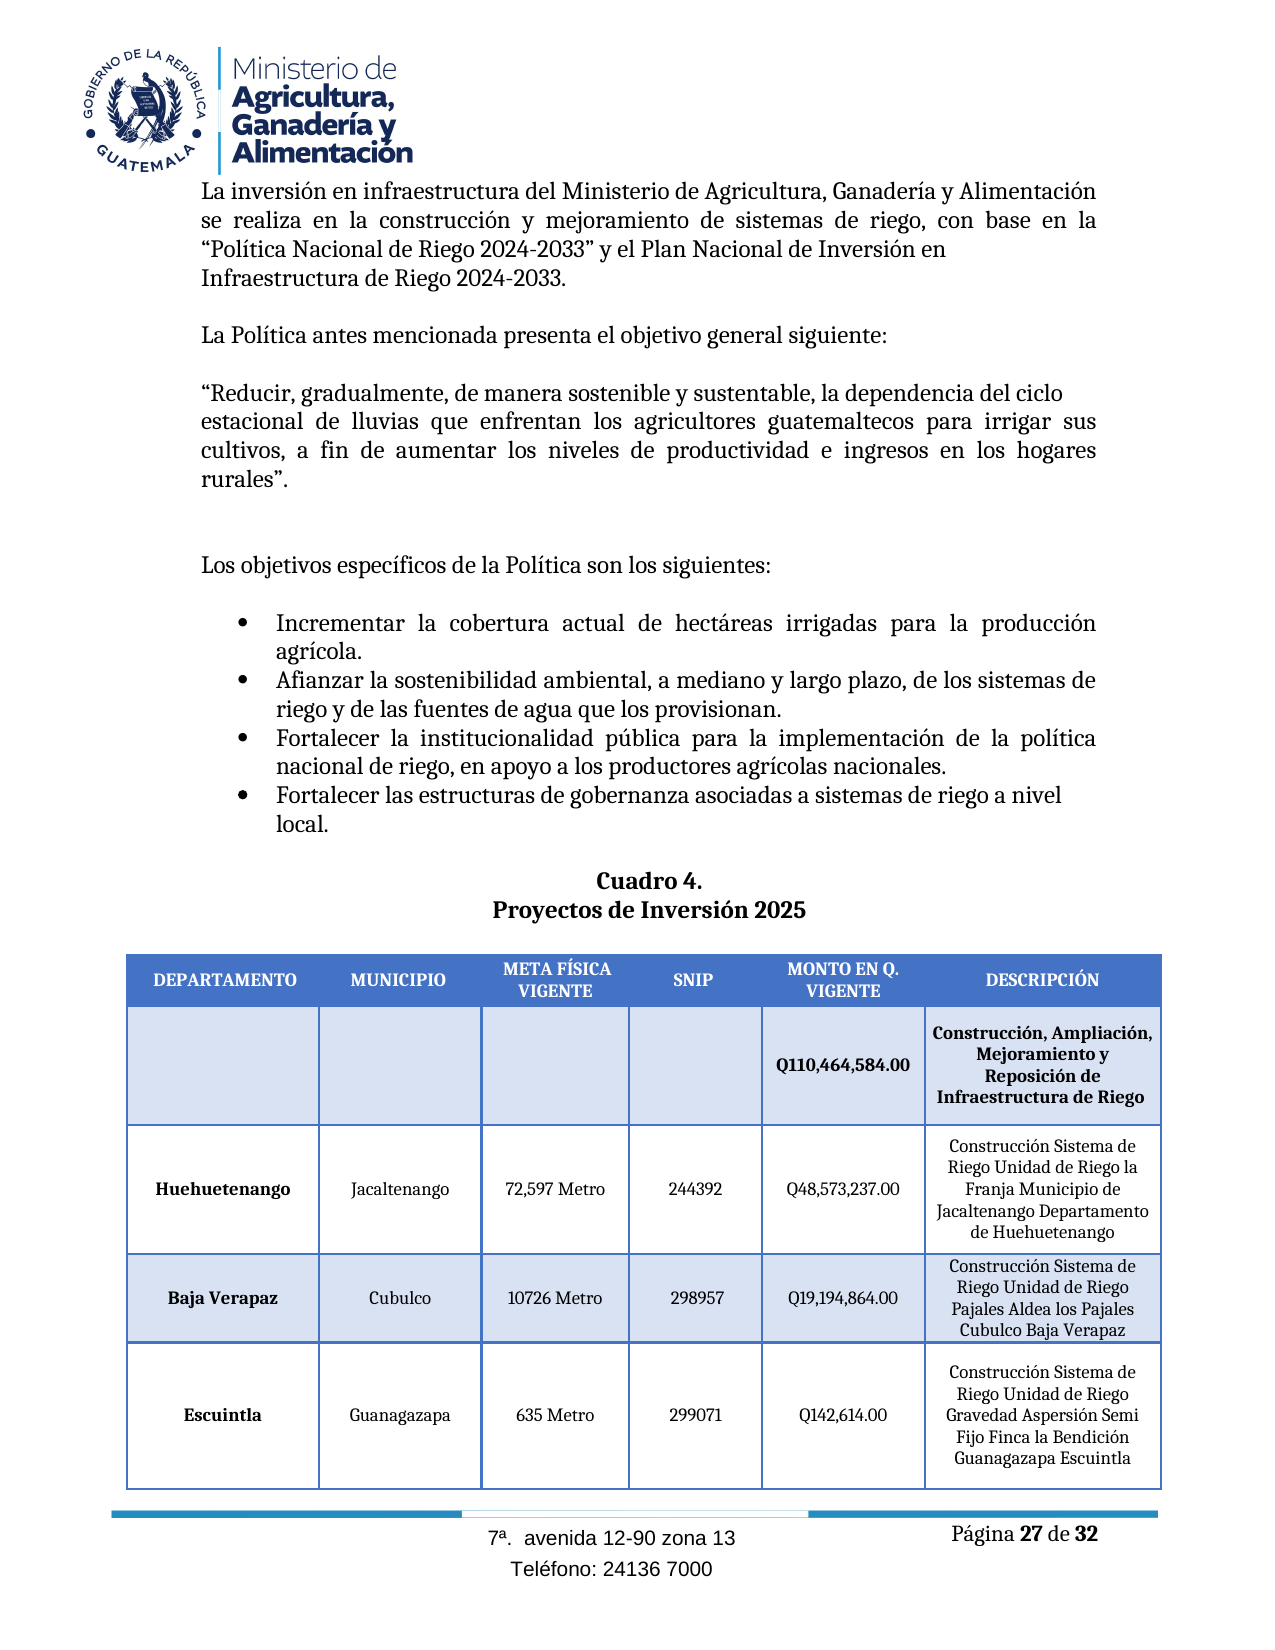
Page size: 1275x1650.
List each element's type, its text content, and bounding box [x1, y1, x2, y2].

text Infraestructura de Riego 2024-2033. [201, 263, 1098, 292]
table_header DESCRIPCIÓN [926, 956, 1160, 1005]
table_cell [483, 1007, 628, 1124]
table_header MUNICIPIO [320, 956, 480, 1005]
table_header SNIP [630, 956, 761, 1005]
table_cell Q48,573,237.00 [763, 1126, 924, 1253]
table_cell [630, 1007, 761, 1124]
table_header DEPARTAMENTO [128, 956, 318, 1005]
list Afianzar la sostenibilidad ambiental, a mediano y largo plazo, de los sistemas de riego y de las fuentes de agua que los provisionan. [238, 666, 1098, 723]
table_cell Construcción Sistema de Riego Unidad de Riego Gravedad Aspersión Semi Fijo Finca la Bendición Guanagazapa Escuintla [926, 1344, 1160, 1488]
text Los objetivos específicos de la Política son los siguientes: [201, 551, 1098, 580]
table_cell Guanagazapa [320, 1344, 480, 1488]
table_header MONTO EN Q. VIGENTE [763, 956, 924, 1005]
table_cell 635 Metro [483, 1344, 628, 1488]
list Fortalecer la institucionalidad pública para la implementación de la política nacional de riego, en apoyo a los productores agrícolas nacionales. [238, 723, 1098, 781]
table_cell 72,597 Metro [483, 1126, 628, 1253]
table_cell Cubulco [320, 1255, 480, 1341]
list Incrementar la cobertura actual de hectáreas irrigadas para la producción agrícola. [238, 608, 1098, 666]
text “Reducir, gradualmente, de manera sostenible y sustentable, la dependencia del ciclo [201, 378, 1098, 407]
text La Política antes mencionada presenta el objetivo general siguiente: [201, 321, 1098, 350]
picture [73, 38, 427, 185]
table_cell Jacaltenango [320, 1126, 480, 1253]
table_header META FÍSICA VIGENTE [483, 956, 628, 1005]
table_cell 299071 [630, 1344, 761, 1488]
table_cell Baja Verapaz [128, 1255, 318, 1341]
table_cell Q110,464,584.00 [763, 1007, 924, 1124]
table_cell Construcción Sistema de Riego Unidad de Riego Pajales Aldea los Pajales Cubulco Baja Verapaz [926, 1255, 1160, 1341]
table_cell Escuintla [128, 1344, 318, 1488]
table_cell [128, 1007, 318, 1124]
table_cell 10726 Metro [483, 1255, 628, 1341]
table_cell Construcción, Ampliación, Mejoramiento y Reposición de Infraestructura de Riego [926, 1007, 1160, 1124]
table_cell Q19,194,864.00 [763, 1255, 924, 1341]
list Fortalecer las estructuras de gobernanza asociadas a sistemas de riego a nivel local. [238, 781, 1098, 838]
table_cell Construcción Sistema de Riego Unidad de Riego la Franja Municipio de Jacaltenango Departamento de Huehuetenango [926, 1126, 1160, 1253]
table_cell [320, 1007, 480, 1124]
table_cell Huehuetenango [128, 1126, 318, 1253]
text La inversión en infraestructura del Ministerio de Agricultura, Ganadería y Alimentación se realiza en la construcción y mejoramiento de sistemas de riego, con base en la “Política Nacional de Riego 2024-2033” y el Plan Nacional de Inversión en [201, 177, 1098, 263]
table_cell 244392 [630, 1126, 761, 1253]
text Proyectos de Inversión 2025 [201, 896, 1098, 925]
table_cell 298957 [630, 1255, 761, 1341]
text estacional de lluvias que enfrentan los agricultores guatemaltecos para irrigar sus cultivos, a fin de aumentar los niveles de productividad e ingresos en los hogares rurales”. [201, 407, 1098, 493]
table_cell Q142,614.00 [763, 1344, 924, 1488]
text Cuadro 4. [201, 867, 1098, 896]
picture [0, 1501, 1269, 1527]
